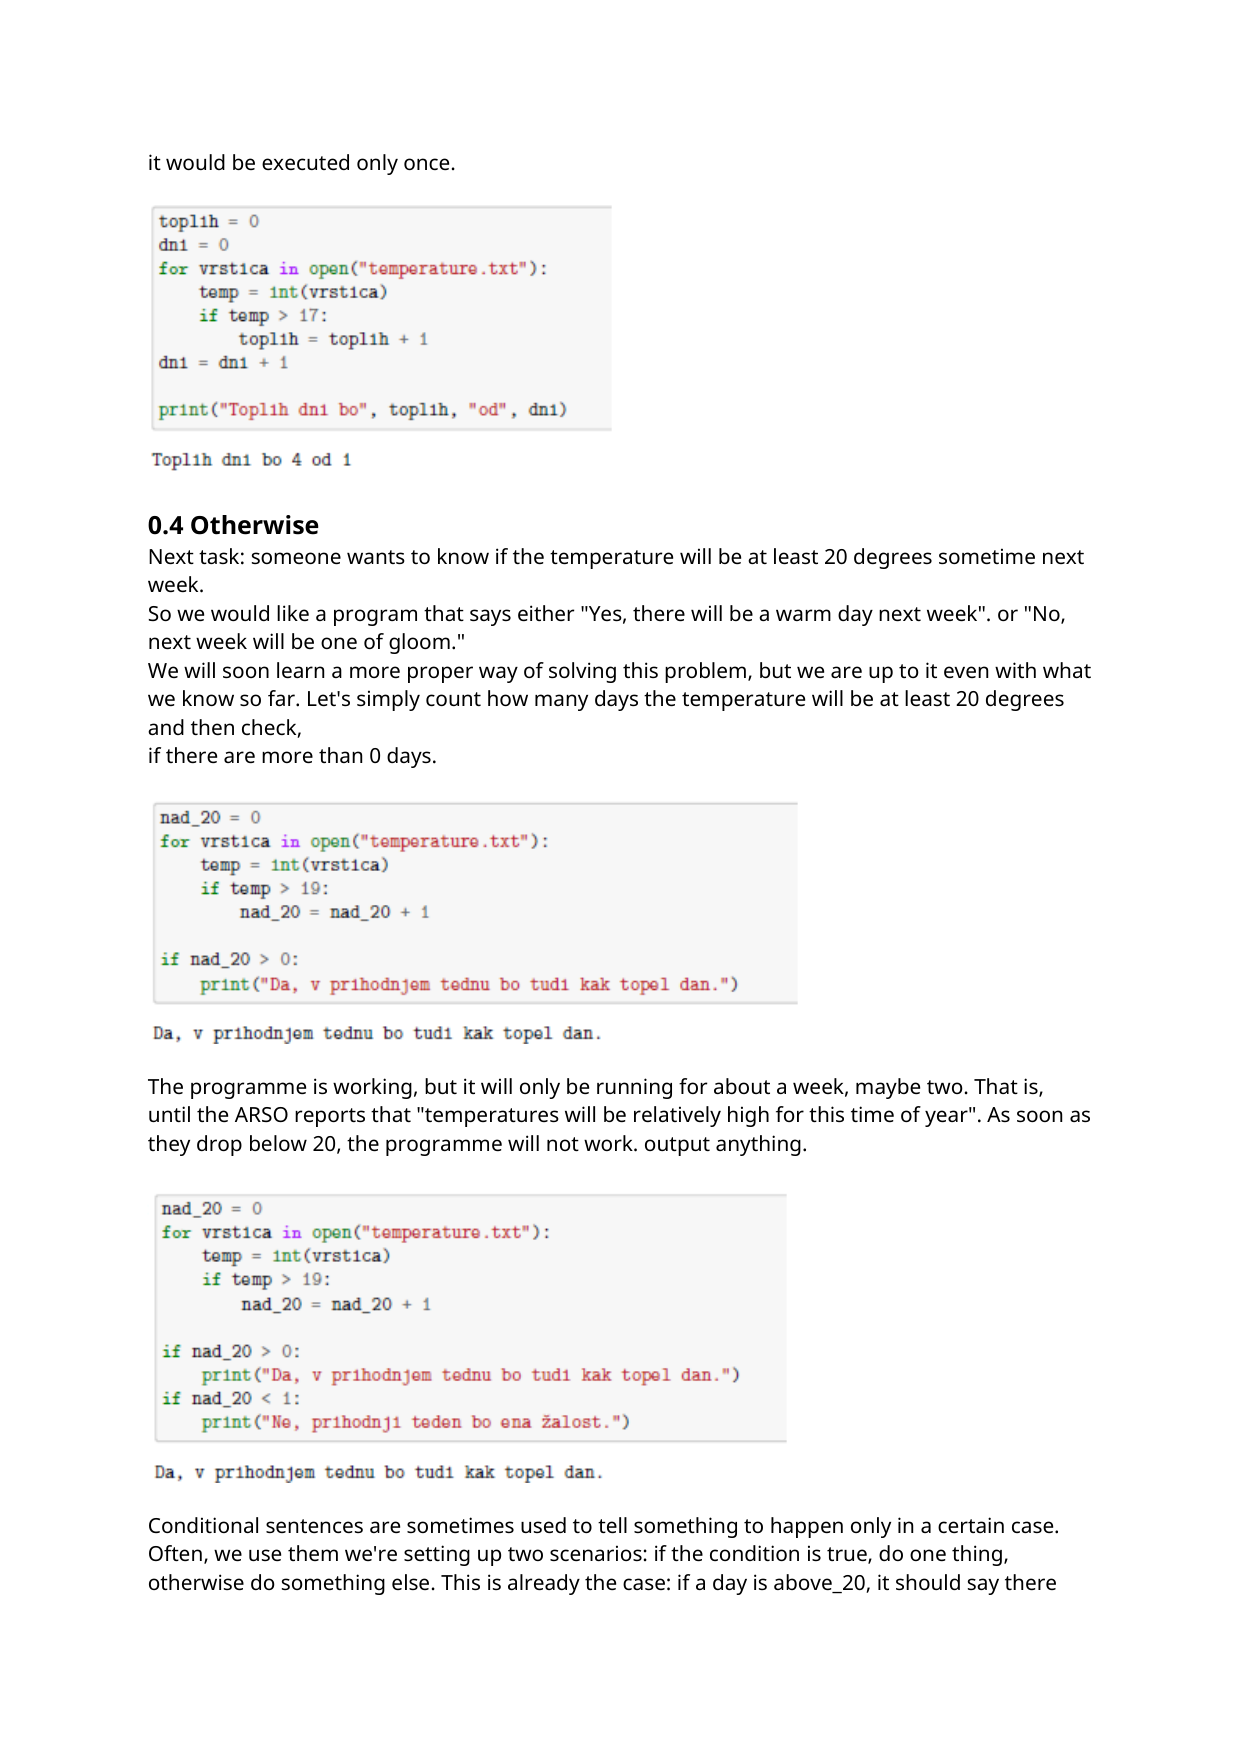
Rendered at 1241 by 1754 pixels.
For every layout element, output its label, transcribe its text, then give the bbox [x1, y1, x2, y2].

text Next task: someone wants to know if the temperature will be at least 20 degrees sometime next week. [148, 542, 1093, 599]
text we know so far. Let's simply count how many days the temperature will be at least 20 degrees and then check, [148, 684, 1093, 741]
text if there are more than 0 days. [148, 741, 1093, 769]
text next week will be one of gloom." [148, 627, 1093, 656]
text So we would like a program that says either "Yes, there will be a warm day next week". or "No, [148, 599, 1093, 627]
text it would be executed only once. [148, 148, 1093, 176]
picture [147, 204, 612, 480]
text We will soon learn a more proper way of solving this problem, but we are up to it even with what [148, 656, 1093, 684]
text The programme is working, but it will only be running for about a week, maybe two. That is, until the ARSO reports that "temperatures will be relatively high for this time of year". As soon as they drop below 20, the programme will not work. output anything. [148, 1072, 1093, 1157]
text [148, 1511, 1093, 1596]
picture [147, 797, 798, 1044]
text 0.4 Otherwise [148, 508, 1093, 542]
picture [147, 1185, 787, 1483]
